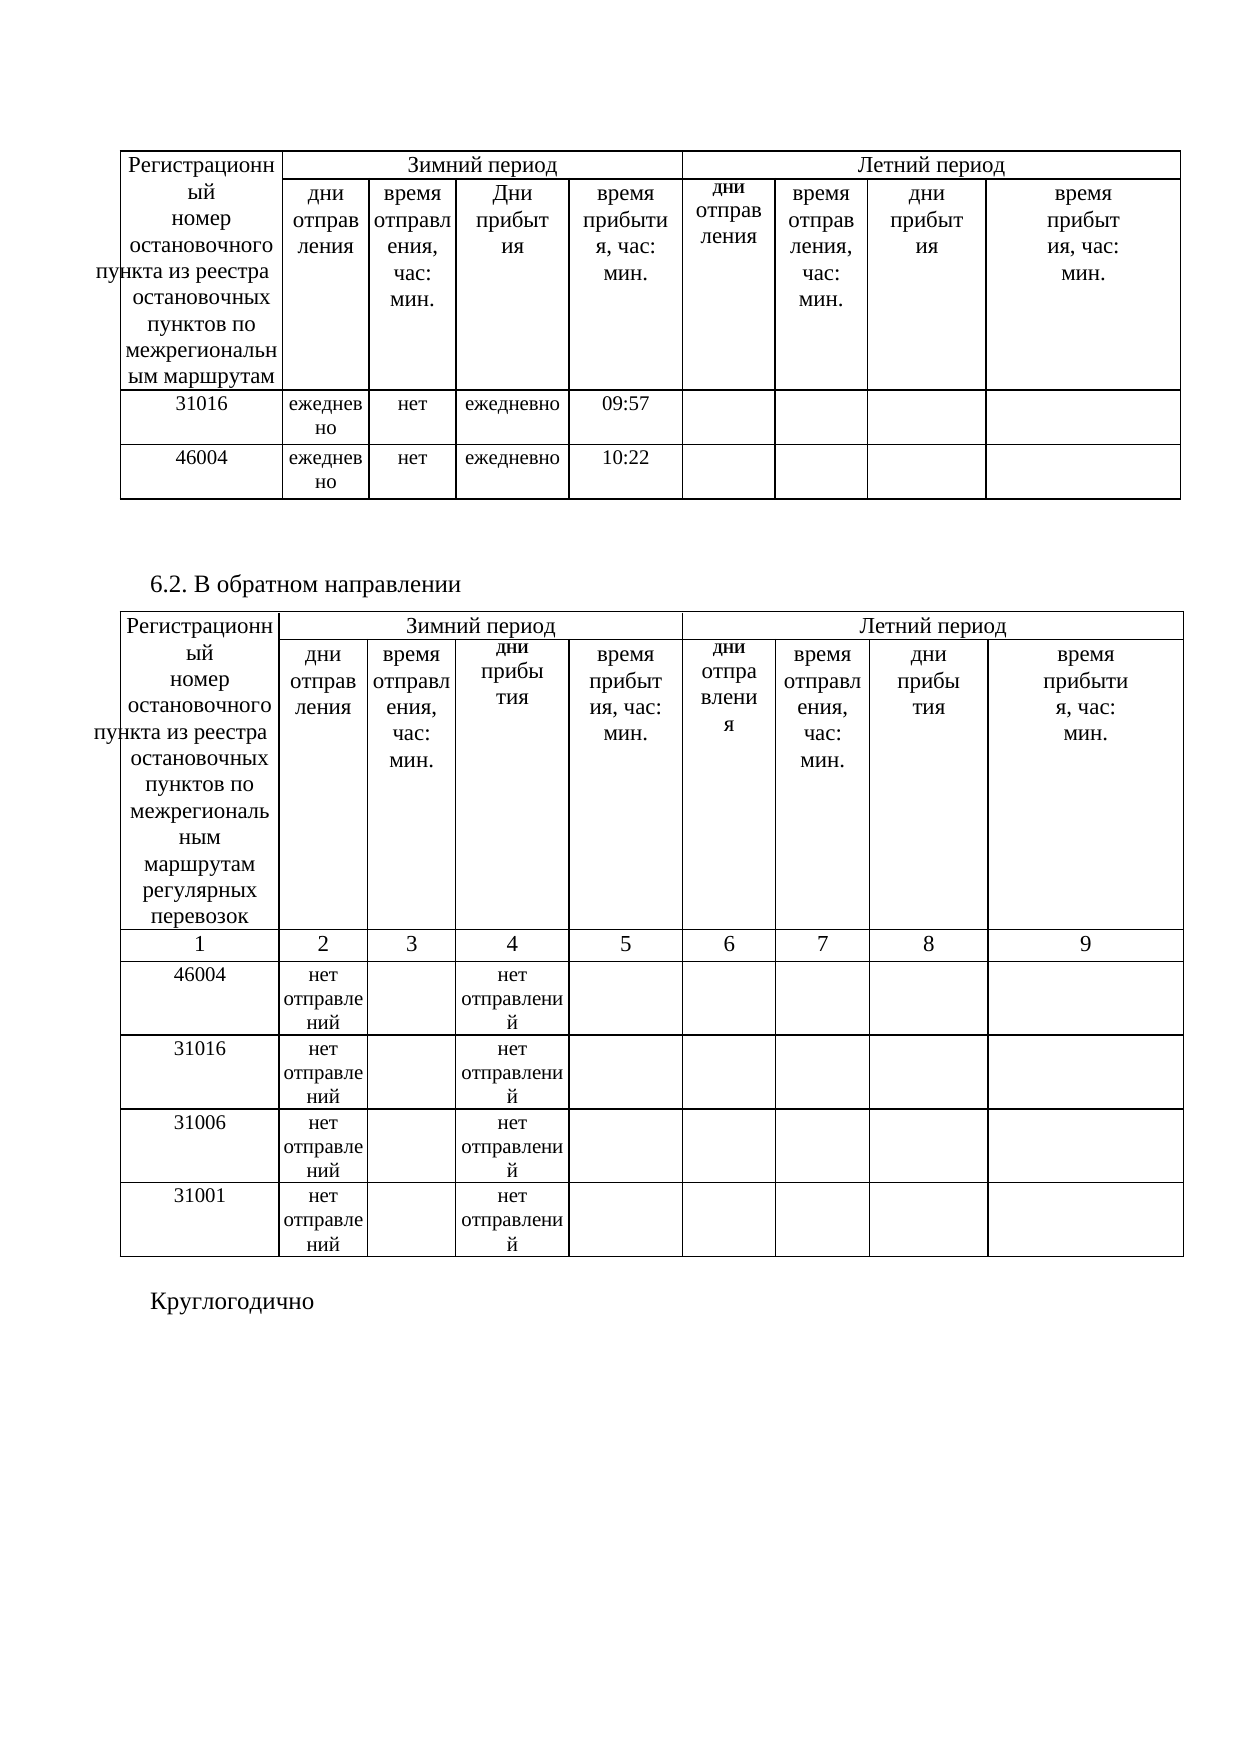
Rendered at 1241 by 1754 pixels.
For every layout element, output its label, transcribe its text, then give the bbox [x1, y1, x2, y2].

table_cell [570, 1110, 682, 1182]
table_cell нет отправлений [280, 1110, 367, 1182]
table_cell 8 [870, 930, 987, 961]
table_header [121, 152, 282, 389]
table_cell [570, 1183, 682, 1256]
table_cell 31001 [121, 1183, 278, 1256]
table_cell [368, 1036, 455, 1108]
table_cell нет [370, 391, 455, 444]
table_cell 7 [776, 930, 869, 961]
table_cell 31016 [121, 1036, 278, 1108]
table_cell [776, 391, 867, 444]
table_cell [868, 391, 985, 444]
table_cell [683, 1036, 775, 1108]
table_cell нет отправлений [280, 1183, 367, 1256]
table_cell [776, 1183, 869, 1256]
table_cell [683, 1183, 775, 1256]
table_cell [989, 962, 1183, 1034]
table_cell [683, 1110, 775, 1182]
table_cell 1 [121, 930, 278, 961]
table_cell 3 [368, 930, 455, 961]
table_cell нет отправлений [456, 1183, 568, 1256]
table_cell Дни прибыт ия [457, 180, 568, 389]
table_cell [683, 391, 774, 444]
table_cell дни отправ ления [280, 640, 367, 929]
table_cell [989, 1036, 1183, 1108]
table_cell [368, 1183, 455, 1256]
table_cell 5 [570, 930, 682, 961]
table_cell [989, 1110, 1183, 1182]
table_cell [683, 962, 775, 1034]
table_cell дни прибы тия [870, 640, 987, 929]
table_cell нет [370, 445, 455, 498]
table_cell нет отправлений [456, 1110, 568, 1182]
table_cell время прибыти я, час: мин. [989, 640, 1183, 929]
table_cell время прибыт ия, час: мин. [570, 640, 682, 929]
table_header Зимний период [280, 612, 682, 639]
table_cell ежедневно [457, 391, 568, 444]
table_cell [987, 391, 1180, 444]
table_cell 2 [280, 930, 367, 961]
table_header Летний период [683, 612, 1183, 639]
table_cell [870, 1183, 987, 1256]
table_cell нет отправлений [280, 1036, 367, 1108]
table_cell [776, 445, 867, 498]
table_cell нет отправлений [456, 962, 568, 1034]
table_cell 09:57 [570, 391, 682, 444]
table_cell [868, 445, 985, 498]
table_cell 31006 [121, 1110, 278, 1182]
table_cell ежедневно [283, 445, 368, 498]
table_cell 6 [683, 930, 775, 961]
table_cell [870, 962, 987, 1034]
table_cell время отправл ения, час: мин. [776, 640, 869, 929]
table_cell время прибыт ия, час: мин. [987, 180, 1180, 389]
table_header Регистрационный номер остановочного пункта из реестра остановочных пунктов по межрегиональным маршрутам регулярных перевозок [121, 612, 279, 929]
table_cell [870, 1110, 987, 1182]
table_cell ДНИ прибы тия [456, 640, 568, 929]
table_cell 46004 [121, 445, 282, 498]
table_cell [368, 1110, 455, 1182]
table_cell 4 [456, 930, 568, 961]
table_cell [776, 1036, 869, 1108]
table_cell время отправл ения, час: мин. [370, 180, 455, 389]
table_cell [989, 1183, 1183, 1256]
table_cell ежедневно [283, 391, 368, 444]
table_cell [368, 962, 455, 1034]
table_cell [776, 1110, 869, 1182]
table_cell время отправл ения, час: мин. [368, 640, 455, 929]
table_cell [987, 445, 1180, 498]
text 6.2. В обратном направлении [150, 569, 1090, 598]
table_cell дни отправ ления [283, 180, 368, 389]
table_cell нет отправлений [280, 962, 367, 1034]
table_cell 9 [989, 930, 1183, 961]
table_cell [683, 445, 774, 498]
table_cell [570, 1036, 682, 1108]
table_header Зимний период [283, 152, 682, 178]
table_cell 46004 [121, 962, 278, 1034]
table_cell время прибыти я, час: мин. [570, 180, 682, 389]
text Круглогодично [150, 1286, 1090, 1314]
table_header Летний период [683, 152, 1180, 178]
table_cell дни прибыт ия [868, 180, 985, 389]
table_cell [870, 1036, 987, 1108]
table_cell [776, 962, 869, 1034]
table_cell [570, 962, 682, 1034]
table_cell ежедневно [457, 445, 568, 498]
table_cell время отправ ления, час: мин. [776, 180, 867, 389]
table_cell ДНИ отправ ления [683, 180, 774, 389]
table_cell нет отправлений [456, 1036, 568, 1108]
table_cell ДНИ отпра влени я [683, 640, 775, 929]
table_cell 10:22 [570, 445, 682, 498]
table_cell 31016 [121, 391, 282, 444]
